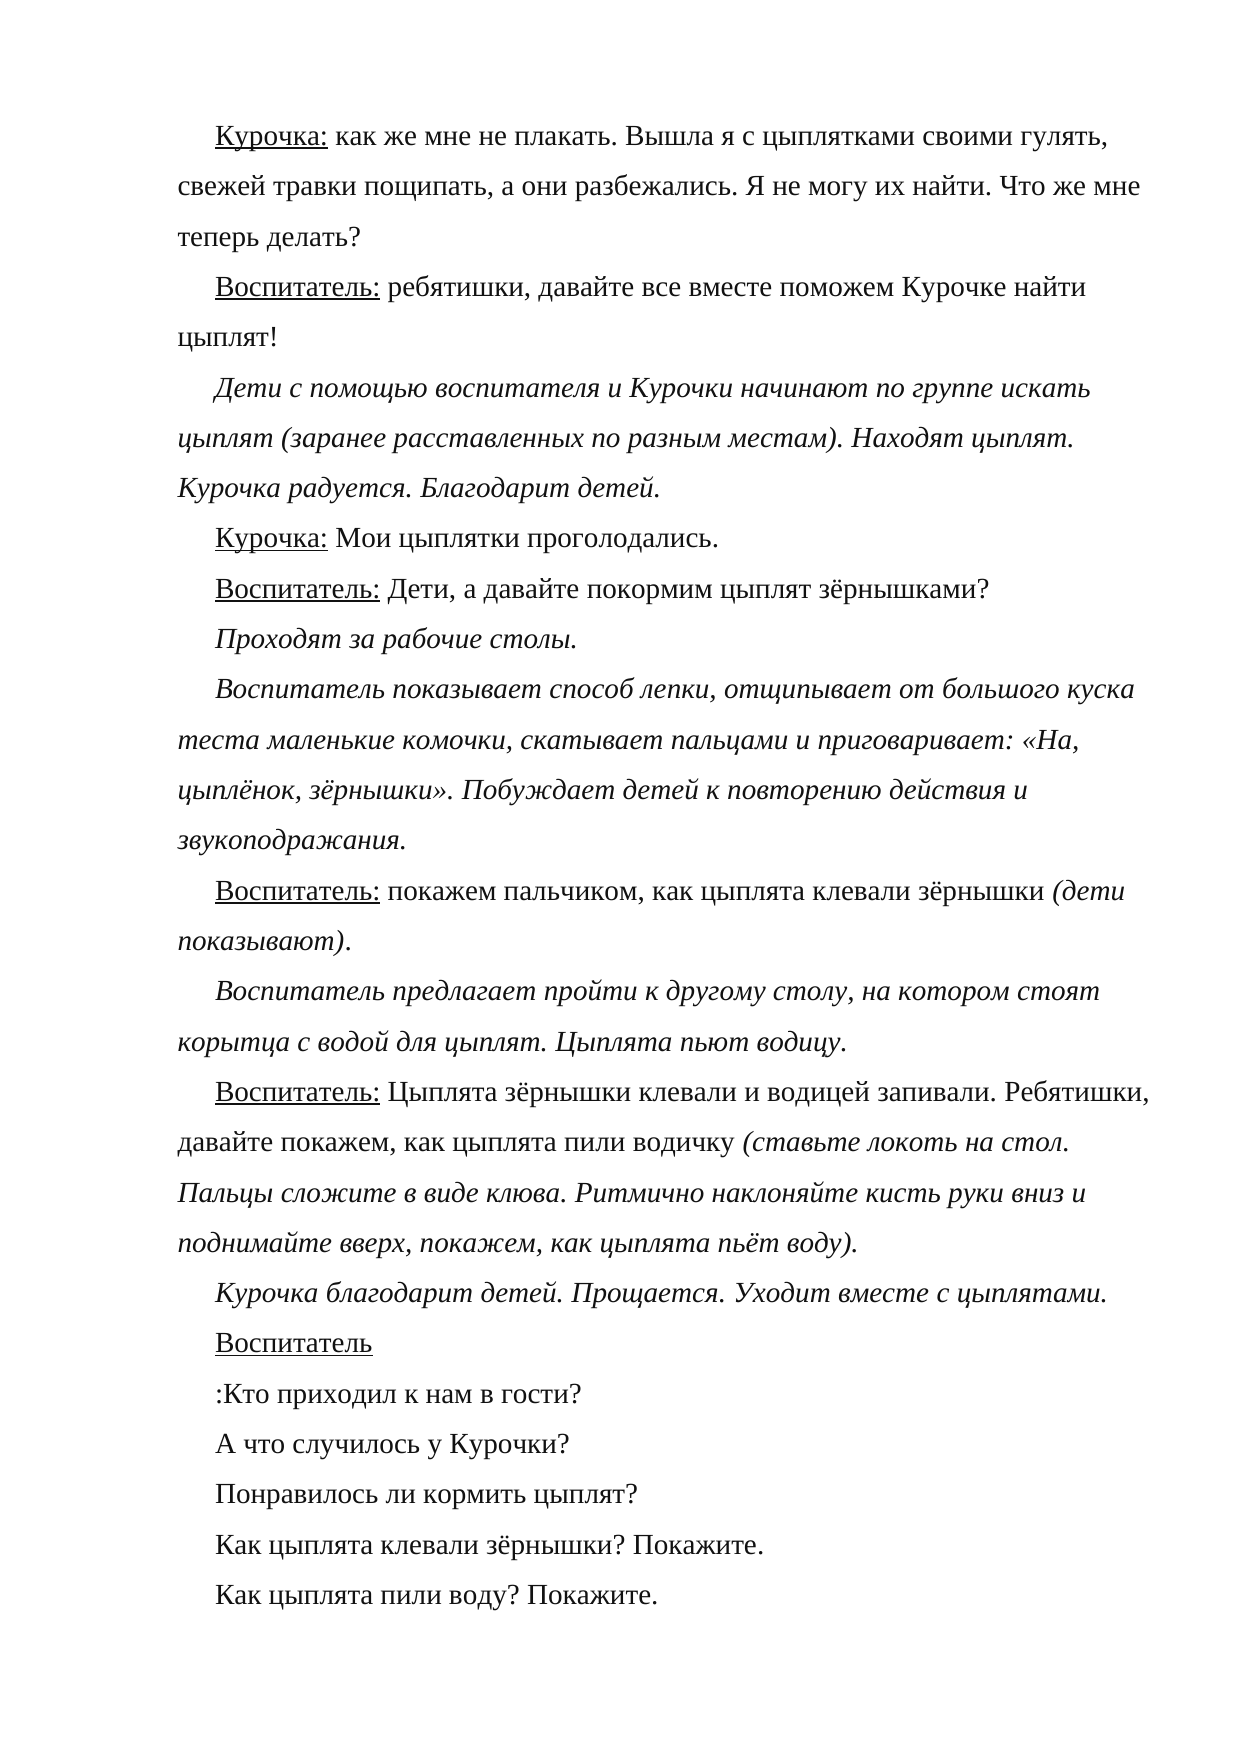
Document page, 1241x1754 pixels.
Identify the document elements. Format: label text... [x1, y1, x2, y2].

text Проходят за рабочие столы. [177, 621, 1152, 655]
text Воспитатель [177, 1326, 1152, 1359]
text :Кто приходил к нам в гости? [177, 1376, 1152, 1409]
text Воспитатель показывает способ лепки, отщипывает от большого куска теста маленькие комочки, скатывает пальцами и приговаривает: «На, цыплёнок, зёрнышки». Побуждает детей к повторению действия и звукоподражания. [177, 672, 1152, 856]
text Воспитатель предлагает пройти к другому столу, на котором стоят корытца с водой для цыплят. Цыплята пьют водицу. [177, 973, 1152, 1057]
text Воспитатель: Дети, а давайте покормим цыплят зёрнышками? [177, 571, 1152, 604]
text Воспитатель: Цыплята зёрнышки клевали и водицей запивали. Ребятишки, давайте покажем, как цыплята пили водичку (ставьте локоть на стол. Пальцы сложите в виде клюва. Ритмично наклоняйте кисть руки вниз и поднимайте вверх, покажем, как цыплята пьёт воду). [177, 1074, 1152, 1258]
text Курочка благодарит детей. Прощается. Уходит вместе с цыплятами. [177, 1275, 1152, 1309]
text Курочка: Мои цыплятки проголодались. [177, 521, 1152, 554]
text Курочка: как же мне не плакать. Вышла я с цыплятками своими гулять, свежей травки пощипать, а они разбежались. Я не могу их найти. Что же мне теперь делать? [177, 118, 1152, 252]
text Дети с помощью воспитателя и Курочки начинают по группе искать цыплят (заранее расставленных по разным местам). Находят цыплят. Курочка радуется. Благодарит детей. [177, 370, 1152, 504]
text Как цыплята клевали зёрнышки? Покажите. [177, 1527, 1152, 1560]
text А что случилось у Курочки? [177, 1426, 1152, 1460]
text Воспитатель: ребятишки, давайте все вместе поможем Курочке найти цыплят! [177, 269, 1152, 353]
text Понравилось ли кормить цыплят? [177, 1477, 1152, 1510]
text Воспитатель: покажем пальчиком, как цыплята клевали зёрнышки (дети показывают). [177, 873, 1152, 957]
text Как цыплята пили воду? Покажите. [177, 1577, 1152, 1611]
